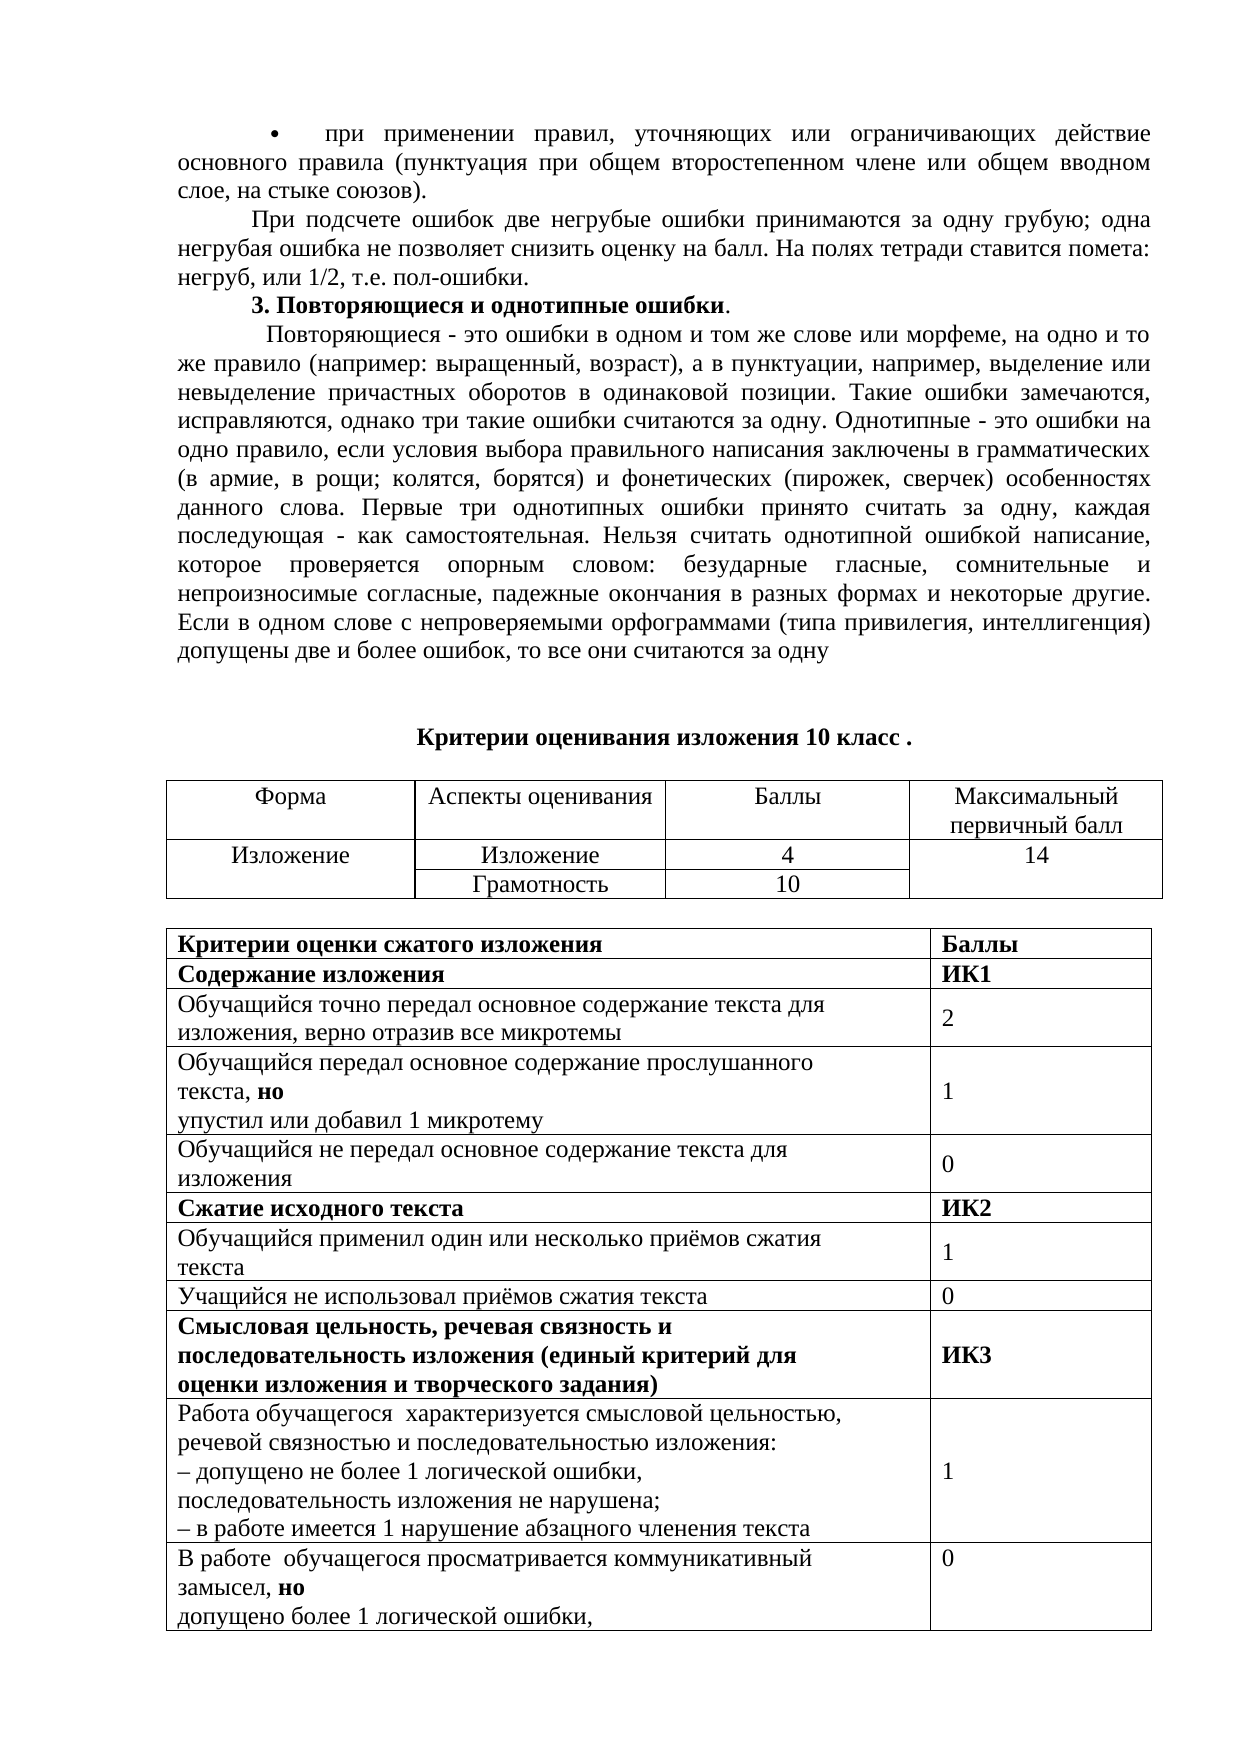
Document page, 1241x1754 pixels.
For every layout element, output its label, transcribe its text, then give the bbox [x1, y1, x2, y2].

table_cell ИК3 [931, 1311, 1151, 1397]
table_header Баллы [666, 781, 909, 839]
table_cell ИК2 [931, 1193, 1151, 1222]
table_cell 4 [666, 840, 909, 868]
table_cell 14 [910, 840, 1162, 898]
table_cell Обучащийся применил один или несколько приёмов сжатия текста [167, 1223, 930, 1280]
table_cell Изложение [167, 840, 414, 898]
table_cell Обучащийся передал основное содержание прослушанного текста, но упустил или добавил 1 микротему [167, 1047, 930, 1133]
table_cell 1 [931, 1223, 1151, 1280]
text 3. Повторяющиеся и однотипные ошибки. [177, 291, 1152, 319]
table_cell Обучащийся точно передал основное содержание текста для изложения, верно отразив все микротемы [167, 989, 930, 1046]
table_cell 0 [931, 1281, 1151, 1310]
table_header Аспекты оценивания [416, 781, 665, 839]
table_cell ИК1 [931, 959, 1151, 988]
table_cell Обучащийся не передал основное содержание текста для изложения [167, 1135, 930, 1192]
table_cell Содержание изложения [167, 959, 930, 988]
table_cell Грамотность [416, 870, 665, 898]
table_header Форма [167, 781, 414, 839]
table_cell Изложение [416, 840, 665, 868]
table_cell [167, 1543, 930, 1629]
table_cell 1 [931, 1399, 1151, 1542]
table_header Максимальный первичный балл [910, 781, 1162, 839]
table_cell 1 [931, 1047, 1151, 1133]
table_cell 0 [931, 1135, 1151, 1192]
table_cell Смысловая цельность, речевая связность и последовательность изложения (единый критерий для оценки изложения и творческого задания) [167, 1311, 930, 1397]
table_cell 2 [931, 989, 1151, 1046]
table_header Критерии оценки сжатого изложения [167, 929, 930, 958]
table_cell Работа обучащегося характеризуется смысловой цельностью, речевой связностью и последовательностью изложения: – допущено не более 1 логической ошибки, последовательность изложения не нарушена; – в работе имеется 1 нарушение абзацного членения текста [167, 1399, 930, 1542]
text При подсчете ошибок две негрубые ошибки принимаются за одну грубую; одна негрубая ошибка не позволяет снизить оценку на балл. На полях тетради ставится помета: негруб, или 1/2, т.е. пол-ошибки. [177, 204, 1152, 291]
table_cell 10 [666, 870, 909, 898]
text Критерии оценивания изложения 10 класс . [177, 722, 1152, 751]
list при применении правил, уточняющих или ограничивающих действие основного правила (пунктуация при общем второстепенном члене или общем вводном слое, на стыке союзов). [177, 118, 1152, 204]
table_cell Учащийся не использовал приёмов сжатия текста [167, 1281, 930, 1310]
table_cell 0 [931, 1543, 1151, 1629]
table_cell Сжатие исходного текста [167, 1193, 930, 1222]
text Повторяющиеся - это ошибки в одном и том же слове или морфеме, на одно и то же правило (например: выращенный, возраст), а в пунктуации, например, выделение или невыделение причастных оборотов в одинаковой позиции. Такие ошибки замечаются, исправляются, однако три такие ошибки считаются за одну. Однотипные - это ошибки на одно правило, если условия выбора правильного написания заключены в грамматических (в армие, в рощи; колятся, борятся) и фонетических (пирожек, сверчек) особенностях данного слова. Первые три однотипных ошибки принято считать за одну, каждая последующая - как самостоятельная. Нельзя считать однотипной ошибкой написание, которое проверяется опорным словом: безударные гласные, сомнительные и непроизносимые согласные, падежные окончания в разных формах и некоторые другие. Если в одном слове с непроверяемыми орфограммами (типа привилегия, интеллигенция) допущены две и более ошибок, то все они считаются за одну [177, 319, 1152, 664]
table_header Баллы [931, 929, 1151, 958]
